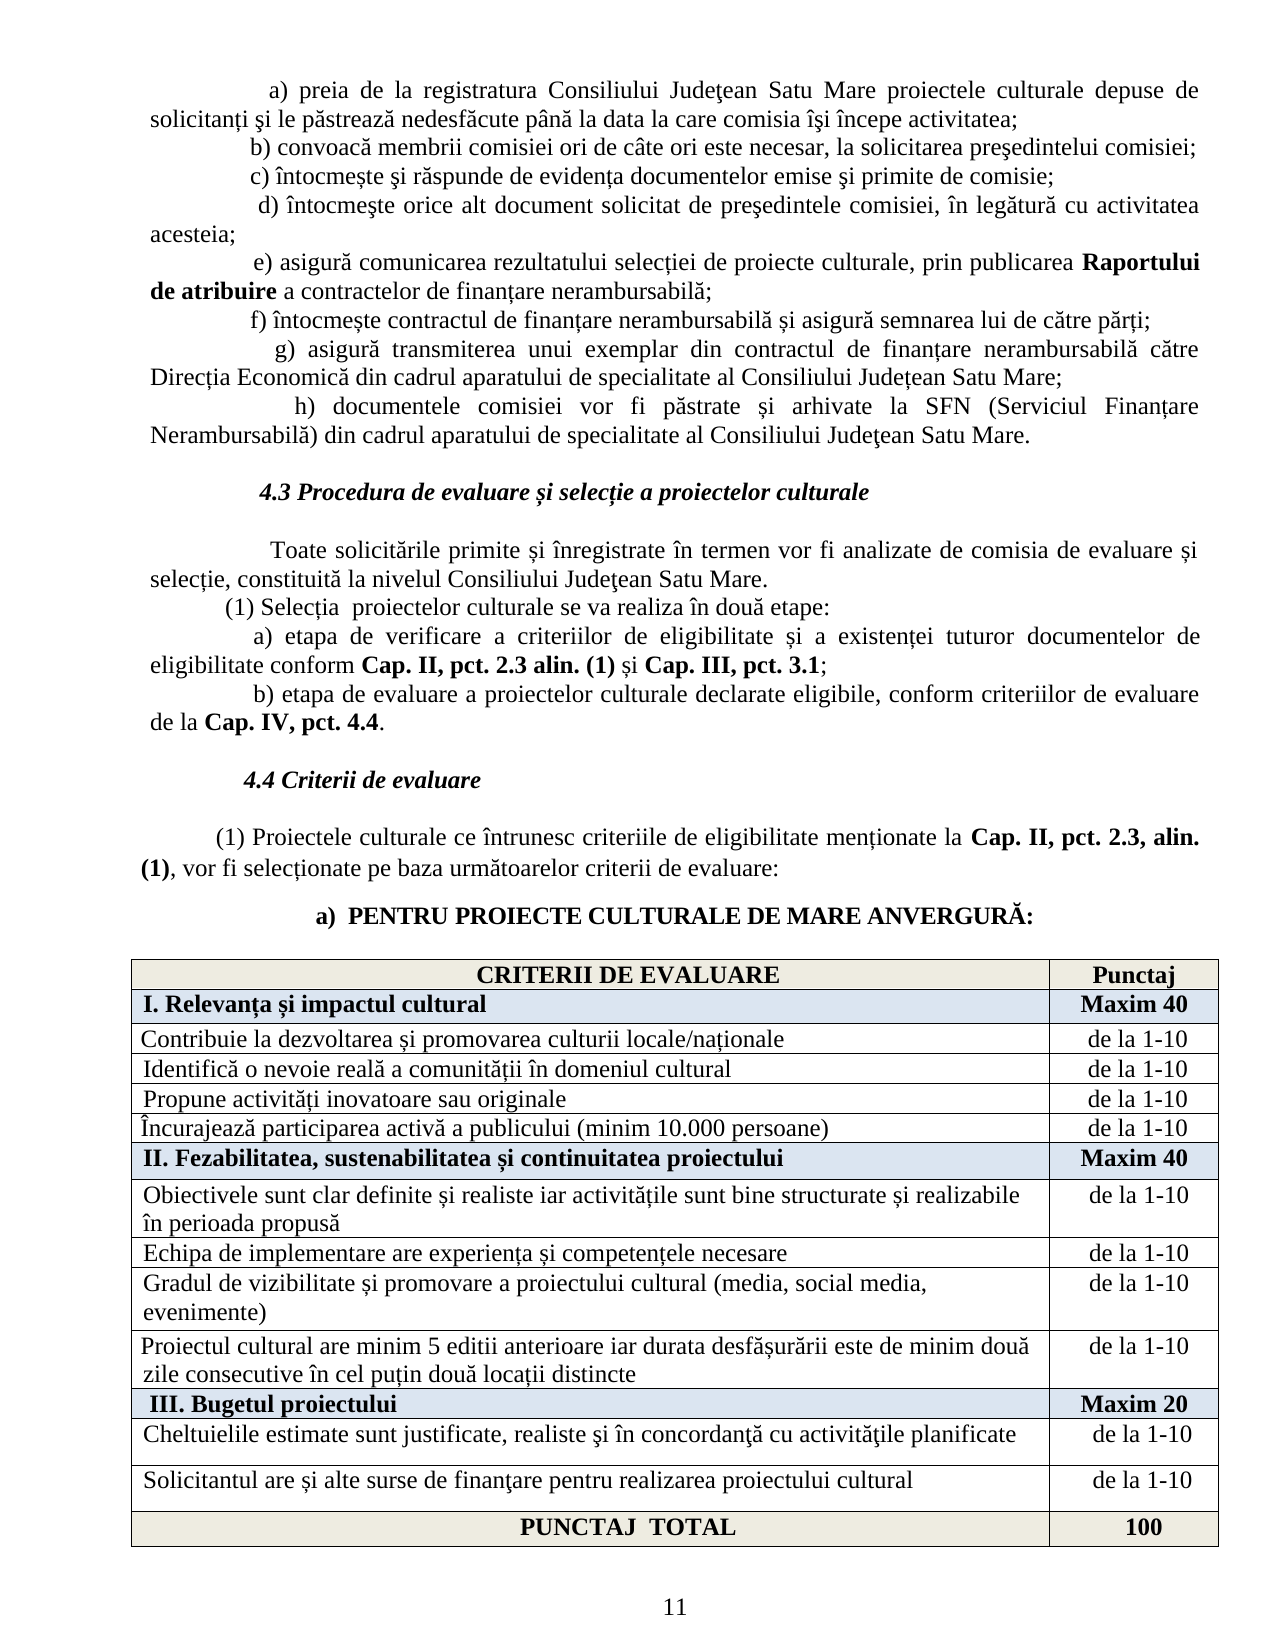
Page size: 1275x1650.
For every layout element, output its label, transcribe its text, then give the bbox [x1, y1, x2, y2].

text 4.3 Procedura de evaluare și selecție a proiectelor culturale [131, 477, 1200, 506]
table_cell de la 1-10 [1050, 1114, 1218, 1142]
table_header Punctaj [1050, 960, 1218, 988]
table_cell Echipa de implementare are experiența și competențele necesare [132, 1238, 1049, 1267]
table_cell Contribuie la dezvoltarea și promovarea culturii locale/naționale [132, 1024, 1049, 1053]
table_cell Gradul de vizibilitate și promovare a proiectului cultural (media, social media, evenimente) [132, 1268, 1049, 1330]
table_cell Identifică o nevoie reală a comunității în domeniul cultural [132, 1054, 1049, 1083]
table_cell Maxim 40 [1050, 990, 1218, 1023]
table_cell de la 1-10 [1050, 1331, 1218, 1388]
table_cell Obiectivele sunt clar definite și realiste iar activitățile sunt bine structurate și realizabile în perioada propusă [132, 1180, 1049, 1237]
table_cell Proiectul cultural are minim 5 editii anterioare iar durata desfășurării este de minim două zile consecutive în cel puțin două locații distincte [132, 1331, 1049, 1388]
table_cell de la 1-10 [1050, 1084, 1218, 1112]
text Toate solicitările primite și înregistrate în termen vor fi analizate de comisia de evaluare și selecție, constituită la nivelul Consiliului Judeţean Satu Mare. [150, 535, 1200, 592]
table_cell Propune activități inovatoare sau originale [132, 1084, 1049, 1112]
table_cell II. Fezabilitatea, sustenabilitatea și continuitatea proiectului [132, 1143, 1049, 1179]
table_cell PUNCTAJ TOTAL [132, 1512, 1049, 1546]
text d) întocmeşte orice alt document solicitat de preşedintele comisiei, în legătură cu activitatea acesteia; [150, 190, 1200, 247]
table_cell de la 1-10 [1050, 1238, 1218, 1267]
table_cell Încurajează participarea activă a publicului (minim 10.000 persoane) [132, 1114, 1049, 1142]
table_cell I. Relevanța și impactul cultural [132, 990, 1049, 1023]
table_cell de la 1-10 [1050, 1024, 1218, 1053]
text f) întocmește contractul de finanțare nerambursabilă și asigură semnarea lui de către părți; [150, 305, 1200, 334]
table_cell de la 1-10 [1050, 1180, 1218, 1237]
text h) documentele comisiei vor fi păstrate și arhivate la SFN (Serviciul Finanțare Nerambursabilă) din cadrul aparatului de specialitate al Consiliului Judeţean Satu Mare. [150, 391, 1200, 449]
table_cell de la 1-10 [1050, 1054, 1218, 1083]
list Criterii de evaluare [244, 765, 1200, 794]
table_cell de la 1-10 [1050, 1419, 1218, 1464]
text b) convoacă membrii comisiei ori de câte ori este necesar, la solicitarea preşedintelui comisiei; [150, 132, 1200, 161]
table_cell 100 [1050, 1512, 1218, 1546]
table_cell Cheltuielile estimate sunt justificate, realiste şi în concordanţă cu activităţile planificate [132, 1419, 1049, 1464]
text (1) Selecția proiectelor culturale se va realiza în două etape: [150, 592, 1200, 621]
text c) întocmește şi răspunde de evidența documentelor emise şi primite de comisie; [150, 161, 1200, 190]
text a) etapa de verificare a criteriilor de eligibilitate și a existenței tuturor documentelor de eligibilitate conform Cap. II, pct. 2.3 alin. (1) și Cap. III, pct. 3.1; [150, 621, 1200, 679]
table_cell III. Bugetul proiectului [132, 1389, 1049, 1418]
text a) PENTRU PROIECTE CULTURALE DE MARE ANVERGURĂ: [150, 901, 1200, 930]
text e) asigură comunicarea rezultatului selecției de proiecte culturale, prin publicarea Raportului de atribuire a contractelor de finanțare nerambursabilă; [150, 247, 1200, 305]
table_header CRITERII DE EVALUARE [132, 960, 1049, 988]
table_cell de la 1-10 [1050, 1466, 1218, 1511]
table_cell Solicitantul are și alte surse de finanţare pentru realizarea proiectului cultural [132, 1466, 1049, 1511]
text b) etapa de evaluare a proiectelor culturale declarate eligibile, conform criteriilor de evaluare de la Cap. IV, pct. 4.4. [150, 679, 1200, 736]
table_cell Maxim 40 [1050, 1143, 1218, 1179]
text a) preia de la registratura Consiliului Judeţean Satu Mare proiectele culturale depuse de solicitanți şi le păstrează nedesfăcute până la data la care comisia îşi începe activitatea; [150, 75, 1200, 132]
table_cell Maxim 20 [1050, 1389, 1218, 1418]
text g) asigură transmiterea unui exemplar din contractul de finanțare nerambursabilă către Direcția Economică din cadrul aparatului de specialitate al Consiliului Județean Satu Mare; [150, 334, 1200, 391]
table_cell de la 1-10 [1050, 1268, 1218, 1330]
text (1) Proiectele culturale ce întrunesc criteriile de eligibilitate menționate la Cap. II, pct. 2.3, alin. (1), vor fi selecționate pe baza următoarelor criterii de evaluare: [141, 822, 1200, 882]
